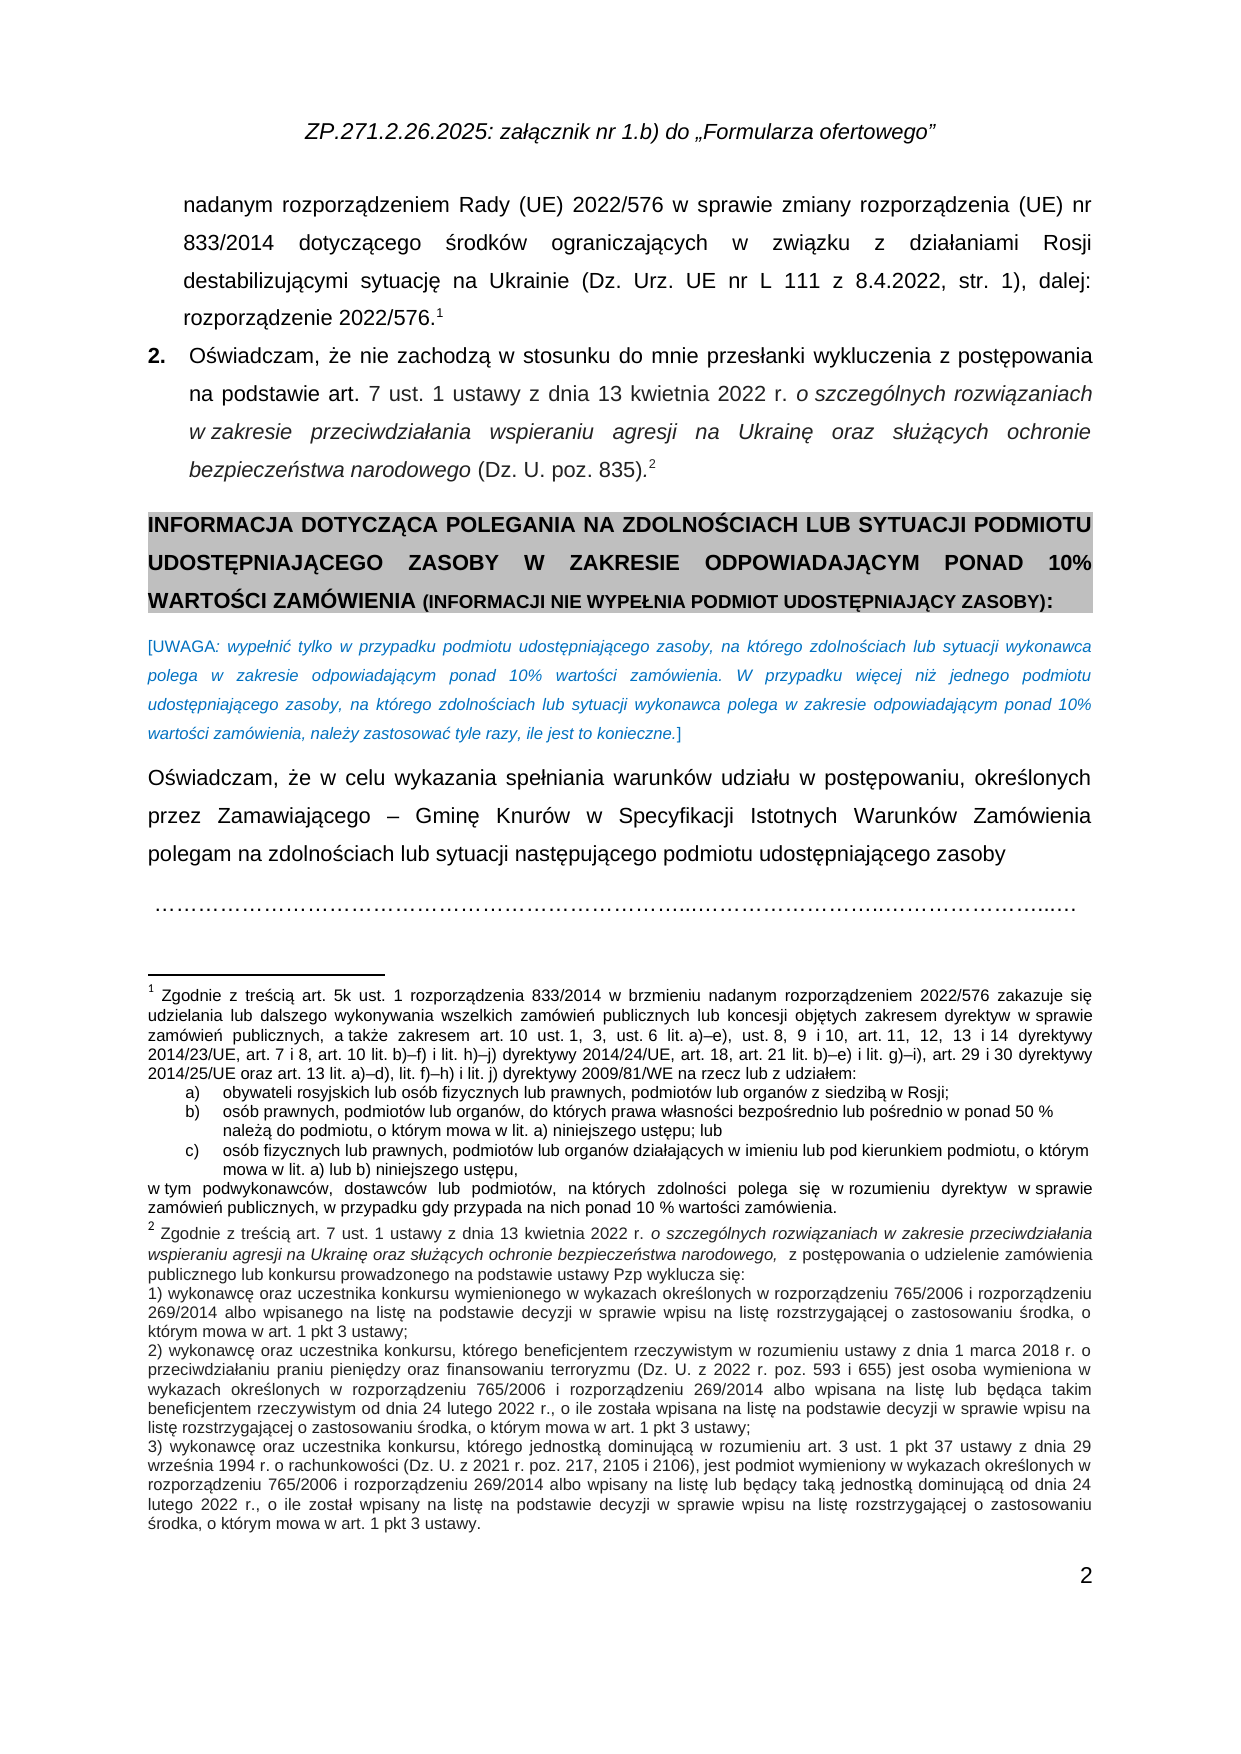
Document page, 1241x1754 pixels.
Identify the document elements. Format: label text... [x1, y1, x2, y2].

list Oświadczam, że nie zachodzą w stosunku do mnie przesłanki wykluczenia z postępowania na podstawie art. 7 ust. 1 ustawy z dnia 13 kwietnia 2022 r. o szczególnych rozwiązaniach w zakresie przeciwdziałania wspieraniu agresji na Ukrainę oraz służących ochronie bezpieczeństwa narodowego (Dz. U. poz. 835). [148, 343, 1093, 482]
text ………………………………………………………………...……………………..…………………...… [148, 891, 1093, 916]
text Oświadczam, że w celu wykazania spełniania warunków udziału w postępowaniu, określonych przez Zamawiającego – Gminę Knurów w Specyfikacji Istotnych Warunków Zamówienia polegam na zdolnościach lub sytuacji następującego podmiotu udostępniającego zasoby [148, 765, 1093, 866]
text [UWAGA: wypełnić tylko w przypadku podmiotu udostępniającego zasoby, na którego zdolnościach lub sytuacji wykonawca polega w zakresie odpowiadającym ponad 10% wartości zamówienia. W przypadku więcej niż jednego podmiotu udostępniającego zasoby, na którego zdolnościach lub sytuacji wykonawca polega w zakresie odpowiadającym ponad 10% wartości zamówienia, należy zastosować tyle razy, ile jest to konieczne.] [148, 637, 1093, 743]
text INFORMACJA DOTYCZĄCA POLEGANIA NA ZDOLNOŚCIACH LUB SYTUACJI PODMIOTU UDOSTĘPNIAJĄCEGO ZASOBY W ZAKRESIE ODPOWIADAJĄCYM PONAD 10% WARTOŚCI ZAMÓWIENIA (INFORMACJI NIE WYPEŁNIA PODMIOT UDOSTĘPNIAJĄCY ZASOBY): [148, 512, 1093, 613]
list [148, 192, 1093, 331]
